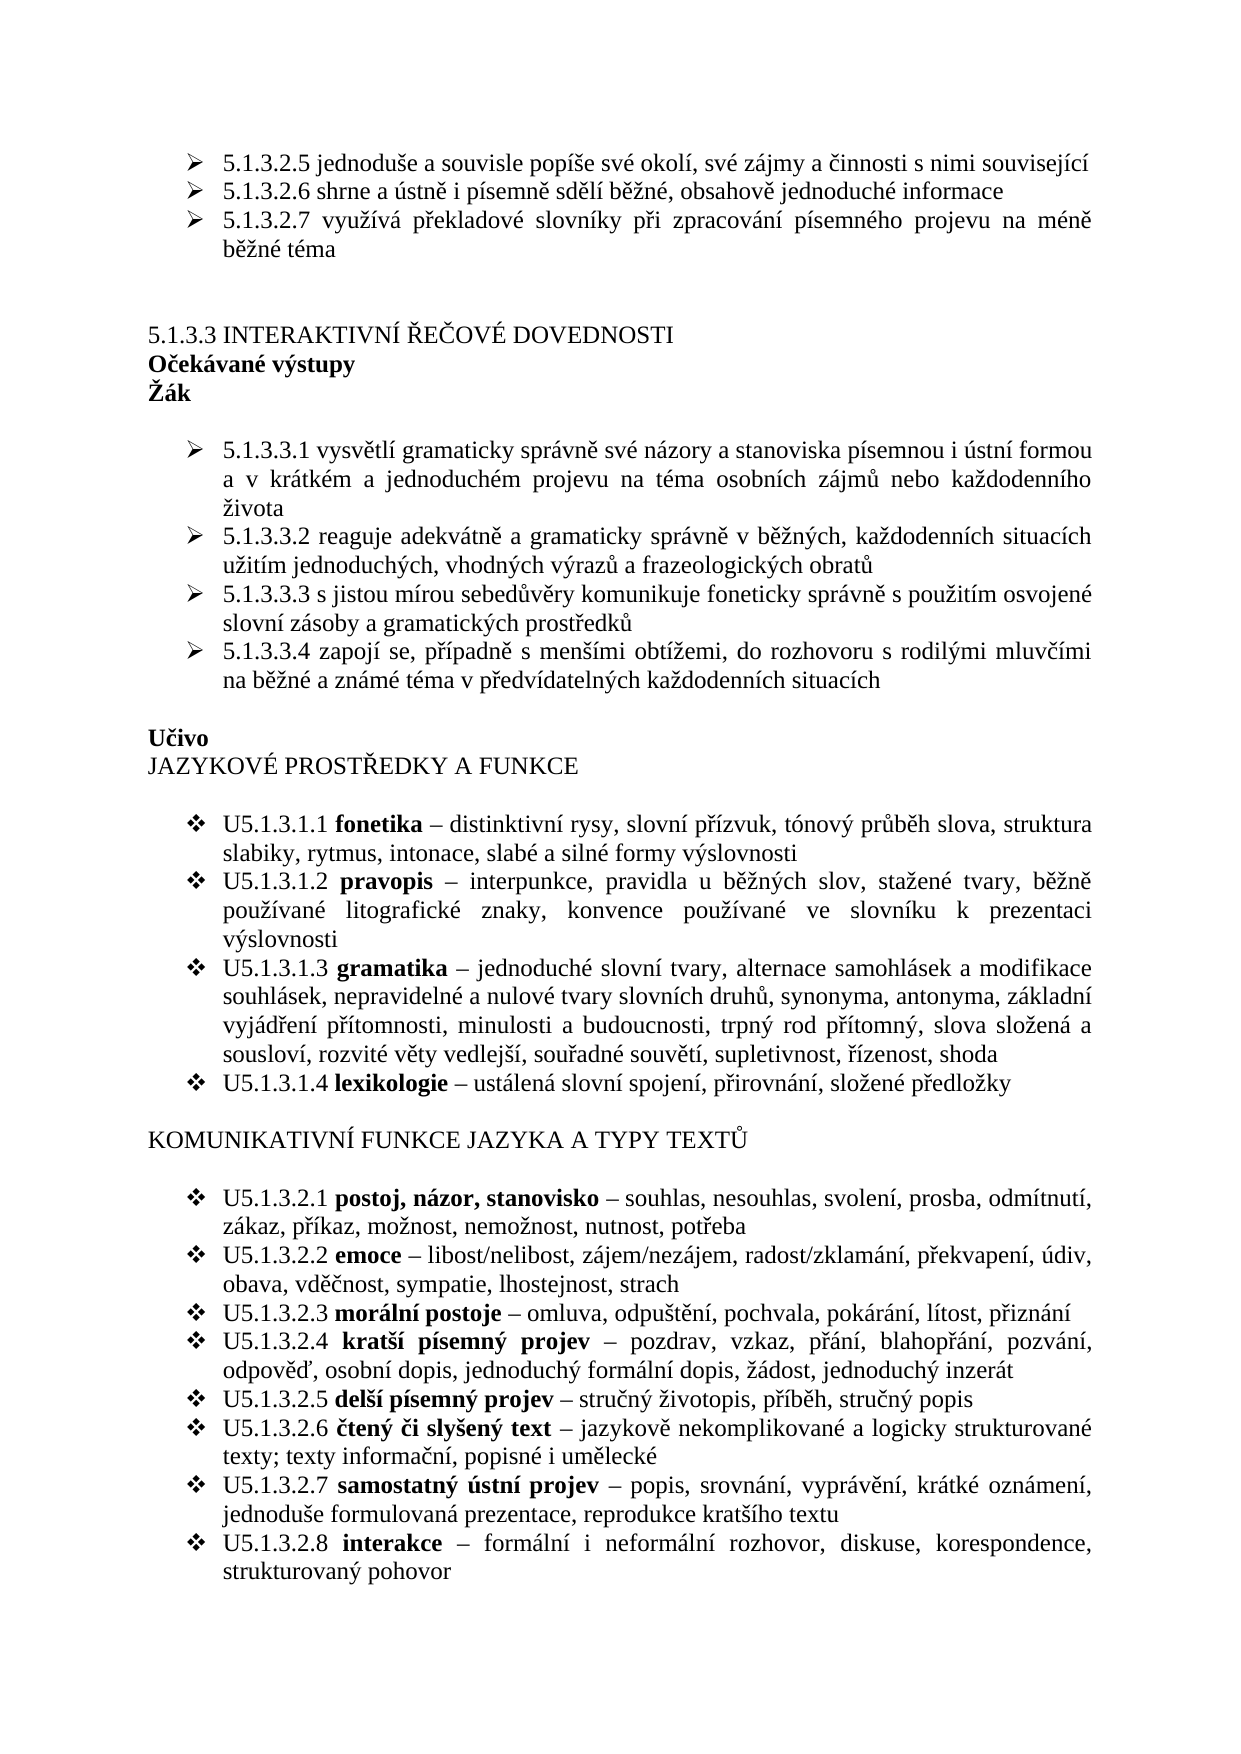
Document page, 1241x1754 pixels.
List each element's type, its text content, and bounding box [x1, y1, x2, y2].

list U5.1.3.2.8 interakce – formální i neformální rozhovor, diskuse, korespondence, strukturovaný pohovor [185, 1528, 1093, 1585]
list 5.1.3.3.4 zapojí se, případně s menšími obtížemi, do rozhovoru s rodilými mluvčími na běžné a známé téma v předvídatelných každodenních situacích [185, 636, 1093, 694]
list 5.1.3.2.7 využívá překladové slovníky při zpracování písemného projevu na méně běžné téma [185, 205, 1093, 263]
text 5.1.3.3 INTERAKTIVNÍ ŘEČOVÉ DOVEDNOSTI [148, 320, 1093, 349]
list U5.1.3.1.1 fonetika – distinktivní rysy, slovní přízvuk, tónový průběh slova, struktura slabiky, rytmus, intonace, slabé a silné formy výslovnosti [185, 809, 1093, 866]
list 5.1.3.3.3 s jistou mírou sebedůvěry komunikuje foneticky správně s použitím osvojené slovní zásoby a gramatických prostředků [185, 579, 1093, 636]
list 5.1.3.2.6 shrne a ústně i písemně sdělí běžné, obsahově jednoduché informace [185, 176, 1093, 205]
list U5.1.3.1.4 lexikologie – ustálená slovní spojení, přirovnání, složené předložky [185, 1068, 1093, 1096]
text JAZYKOVÉ PROSTŘEDKY A FUNKCE [148, 751, 1093, 780]
list U5.1.3.2.2 emoce – libost/nelibost, zájem/nezájem, radost/zklamání, překvapení, údiv, obava, vděčnost, sympatie, lhostejnost, strach [185, 1240, 1093, 1298]
text KOMUNIKATIVNÍ FUNKCE JAZYKA A TYPY TEXTŮ [148, 1125, 1093, 1154]
list U5.1.3.2.5 delší písemný projev – stručný životopis, příběh, stručný popis [185, 1384, 1093, 1413]
list U5.1.3.2.3 morální postoje – omluva, odpuštění, pochvala, pokárání, lítost, přiznání [185, 1298, 1093, 1326]
list U5.1.3.2.1 postoj, názor, stanovisko – souhlas, nesouhlas, svolení, prosba, odmítnutí, zákaz, příkaz, možnost, nemožnost, nutnost, potřeba [185, 1183, 1093, 1240]
text Očekávané výstupy [148, 349, 1093, 378]
list U5.1.3.2.7 samostatný ústní projev – popis, srovnání, vyprávění, krátké oznámení, jednoduše formulovaná prezentace, reprodukce kratšího textu [185, 1470, 1093, 1528]
list U5.1.3.1.2 pravopis – interpunkce, pravidla u běžných slov, stažené tvary, běžně používané litografické znaky, konvence používané ve slovníku k prezentaci výslovnosti [185, 866, 1093, 953]
list U5.1.3.1.3 gramatika – jednoduché slovní tvary, alternace samohlásek a modifikace souhlásek, nepravidelné a nulové tvary slovních druhů, synonyma, antonyma, základní vyjádření přítomnosti, minulosti a budoucnosti, trpný rod přítomný, slova složená a sousloví, rozvité věty vedlejší, souřadné souvětí, supletivnost, řízenost, shoda [185, 953, 1093, 1068]
list U5.1.3.2.4 kratší písemný projev – pozdrav, vzkaz, přání, blahopřání, pozvání, odpověď, osobní dopis, jednoduchý formální dopis, žádost, jednoduchý inzerát [185, 1326, 1093, 1384]
text Učivo [148, 723, 1093, 751]
list 5.1.3.2.5 jednoduše a souvisle popíše své okolí, své zájmy a činnosti s nimi související [185, 148, 1093, 176]
list 5.1.3.3.1 vysvětlí gramaticky správně své názory a stanoviska písemnou i ústní formou a v krátkém a jednoduchém projevu na téma osobních zájmů nebo každodenního života [185, 435, 1093, 521]
list U5.1.3.2.6 čtený či slyšený text – jazykově nekomplikované a logicky strukturované texty; texty informační, popisné i umělecké [185, 1413, 1093, 1470]
text Žák [148, 378, 1093, 406]
list 5.1.3.3.2 reaguje adekvátně a gramaticky správně v běžných, každodenních situacích užitím jednoduchých, vhodných výrazů a frazeologických obratů [185, 521, 1093, 579]
